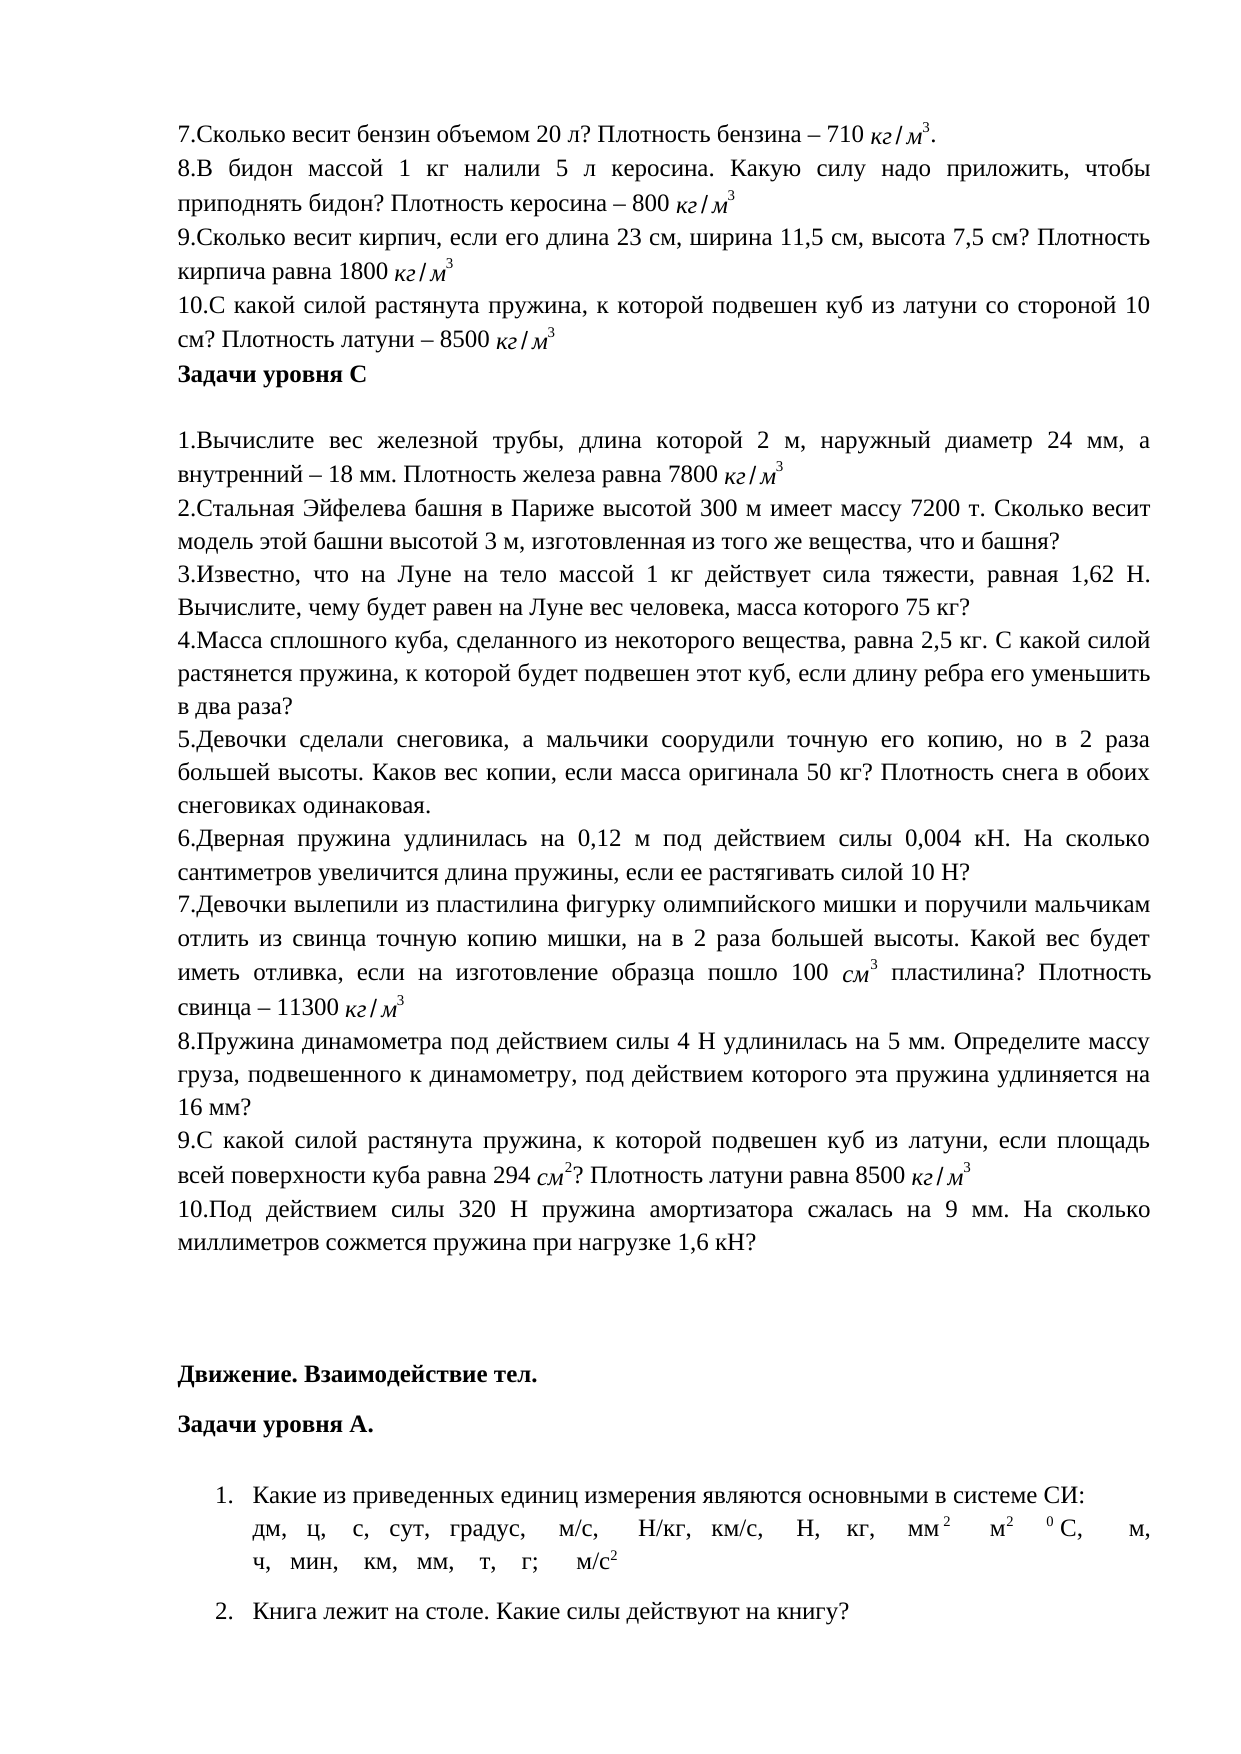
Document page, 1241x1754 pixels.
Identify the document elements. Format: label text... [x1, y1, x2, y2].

text Задачи уровня А. [177, 1409, 1152, 1437]
text 9.С какой силой растянута пружина, к которой подвешен куб из латуни, если площадь всей поверхности куба равна 294 ? Плотность латуни равна 8500 [177, 1126, 1152, 1190]
text дм, ц, с, сут, градус, м/с, Н/кг, км/с, Н, кг, мм2 м2 0 С, м, ч, мин, км, мм, т, г; м/с2 [252, 1513, 1152, 1575]
text 7.Девочки вылепили из пластилина фигурку олимпийского мишки и поручили мальчикам отлить из свинца точную копию мишки, на в 2 раза большей высоты. Какой вес будет иметь отливка, если на изготовление образца пошло 100 пластилина? Плотность свинца – 11300 [177, 889, 1152, 1022]
text 8.Пружина динамометра под действием силы 4 Н удлинилась на 5 мм. Определите массу груза, подвешенного к динамометру, под действием которого эта пружина удлиняется на 16 мм? [177, 1026, 1152, 1121]
list Какие из приведенных единиц измерения являются основными в системе СИ: [215, 1480, 1152, 1509]
text 4.Масса сплошного куба, сделанного из некоторого вещества, равна 2,5 кг. С какой силой растянется пружина, к которой будет подвешен этот куб, если длину ребра его уменьшить в два раза? [177, 625, 1152, 720]
text Задачи уровня С [177, 359, 1152, 388]
text 9.Сколько весит кирпич, если его длина 23 см, ширина 11,5 см, высота 7,5 см? Плотность кирпича равна 1800 [177, 222, 1152, 286]
text 1.Вычислите вес железной трубы, длина которой 2 м, наружный диаметр 24 мм, а внутренний – 18 мм. Плотность железа равна 7800 [177, 425, 1152, 489]
text 6.Дверная пружина удлинилась на 0,12 м под действием силы 0,004 кН. На сколько сантиметров увеличится длина пружины, если ее растягивать силой 10 Н? [177, 823, 1152, 885]
text 7.Сколько весит бензин объемом 20 л? Плотность бензина – 710 . [177, 118, 1152, 149]
text 8.В бидон массой 1 кг налили 5 л керосина. Какую силу надо приложить, чтобы приподнять бидон? Плотность керосина – 800 [177, 153, 1152, 218]
text Движение. Взаимодействие тел. [177, 1359, 1152, 1388]
text 10.Под действием силы 320 Н пружина амортизатора сжалась на 9 мм. На сколько миллиметров сожмется пружина при нагрузке 1,6 кН? [177, 1194, 1152, 1256]
text 3.Известно, что на Луне на тело массой 1 кг действует сила тяжести, равная 1,62 Н. Вычислите, чему будет равен на Луне вес человека, масса которого 75 кг? [177, 559, 1152, 621]
text 5.Девочки сделали снеговика, а мальчики соорудили точную его копию, но в 2 раза большей высоты. Каков вес копии, если масса оригинала 50 кг? Плотность снега в обоих снеговиках одинаковая. [177, 724, 1152, 819]
text 10.С какой силой растянута пружина, к которой подвешен куб из латуни со стороной 10 см? Плотность латуни – 8500 [177, 290, 1152, 354]
list Книга лежит на столе. Какие силы действуют на книгу? [215, 1596, 1152, 1625]
text 2.Стальная Эйфелева башня в Париже высотой 300 м имеет массу 7200 т. Сколько весит модель этой башни высотой 3 м, изготовленная из того же вещества, что и башня? [177, 493, 1152, 555]
